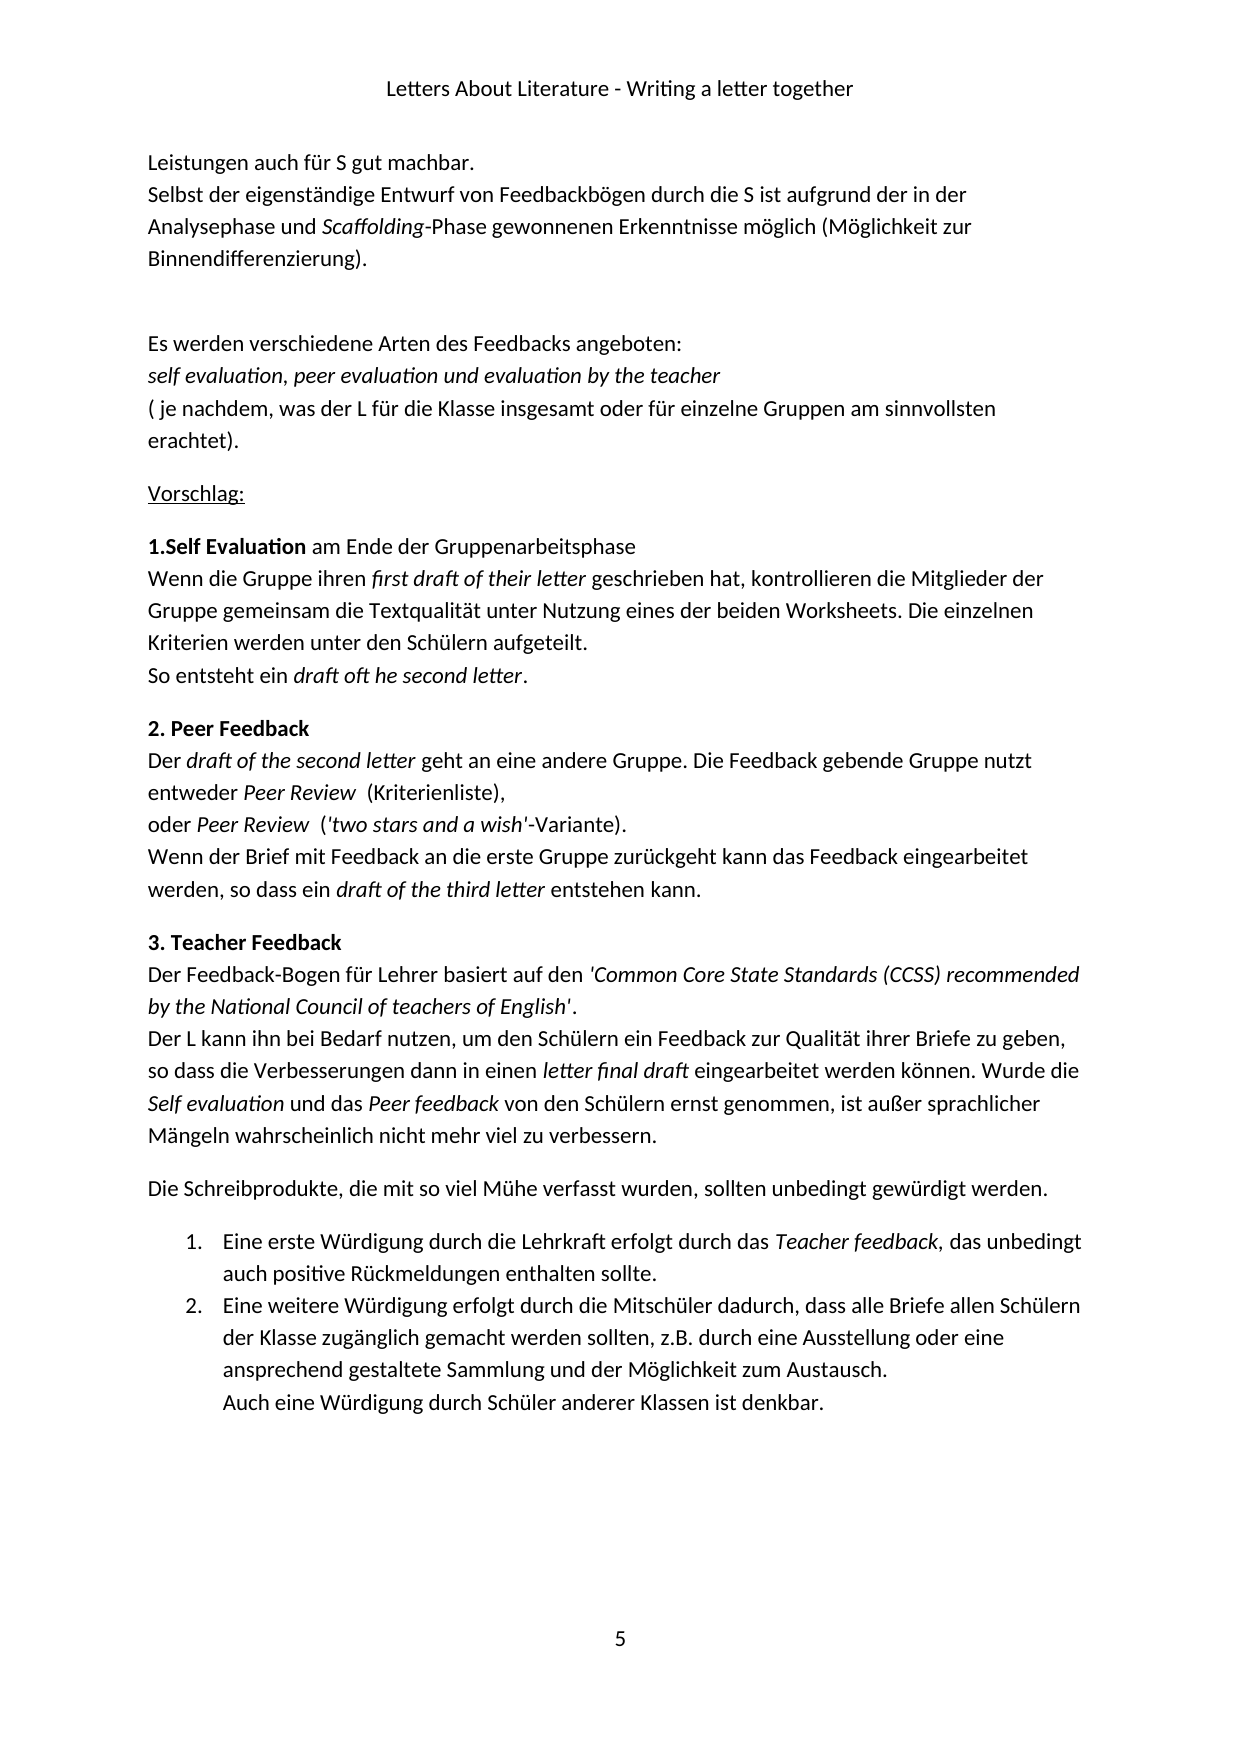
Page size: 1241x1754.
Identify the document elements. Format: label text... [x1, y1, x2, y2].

text Es werden verschiedene Arten des Feedbacks angeboten: self evaluation, peer evaluation und evaluation by the teacher ( je nachdem, was der L für die Klasse insgesamt oder für einzelne Gruppen am sinnvollsten erachtet). [148, 297, 1093, 454]
list Eine weitere Würdigung erfolgt durch die Mitschüler dadurch, dass alle Briefe allen Schülern der Klasse zugänglich gemacht werden sollten, z.B. durch eine Ausstellung oder eine ansprechend gestaltete Sammlung und der Möglichkeit zum Austausch. Auch eine Würdigung durch Schüler anderer Klassen ist denkbar. [185, 1291, 1093, 1416]
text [148, 148, 1093, 272]
text 2. Peer Feedback Der draft of the second letter geht an eine andere Gruppe. Die Feedback gebende Gruppe nutzt entweder Peer Review (Kriterienliste), oder Peer Review ('two stars and a wish'-Variante). Wenn der Brief mit Feedback an die erste Gruppe zurückgeht kann das Feedback eingearbeitet werden, so dass ein draft of the third letter entstehen kann. [148, 714, 1093, 903]
text Vorschlag: [148, 479, 1093, 507]
text Die Schreibprodukte, die mit so viel Mühe verfasst wurden, sollten unbedingt gewürdigt werden. [148, 1174, 1093, 1202]
text 1.Self Evaluation am Ende der Gruppenarbeitsphase Wenn die Gruppe ihren first draft of their letter geschrieben hat, kontrollieren die Mitglieder der Gruppe gemeinsam die Textqualität unter Nutzung eines der beiden Worksheets. Die einzelnen Kriterien werden unter den Schülern aufgeteilt. So entsteht ein draft oft he second letter. [148, 532, 1093, 689]
list Eine erste Würdigung durch die Lehrkraft erfolgt durch das Teacher feedback, das unbedingt auch positive Rückmeldungen enthalten sollte. [185, 1227, 1093, 1287]
text 3. Teacher Feedback Der Feedback-Bogen für Lehrer basiert auf den 'Common Core State Standards (CCSS) recommended by the National Council of teachers of English'. Der L kann ihn bei Bedarf nutzen, um den Schülern ein Feedback zur Qualität ihrer Briefe zu geben, so dass die Verbesserungen dann in einen letter final draft eingearbeitet werden können. Wurde die Self evaluation und das Peer feedback von den Schülern ernst genommen, ist außer sprachlicher Mängeln wahrscheinlich nicht mehr viel zu verbessern. [148, 928, 1093, 1149]
